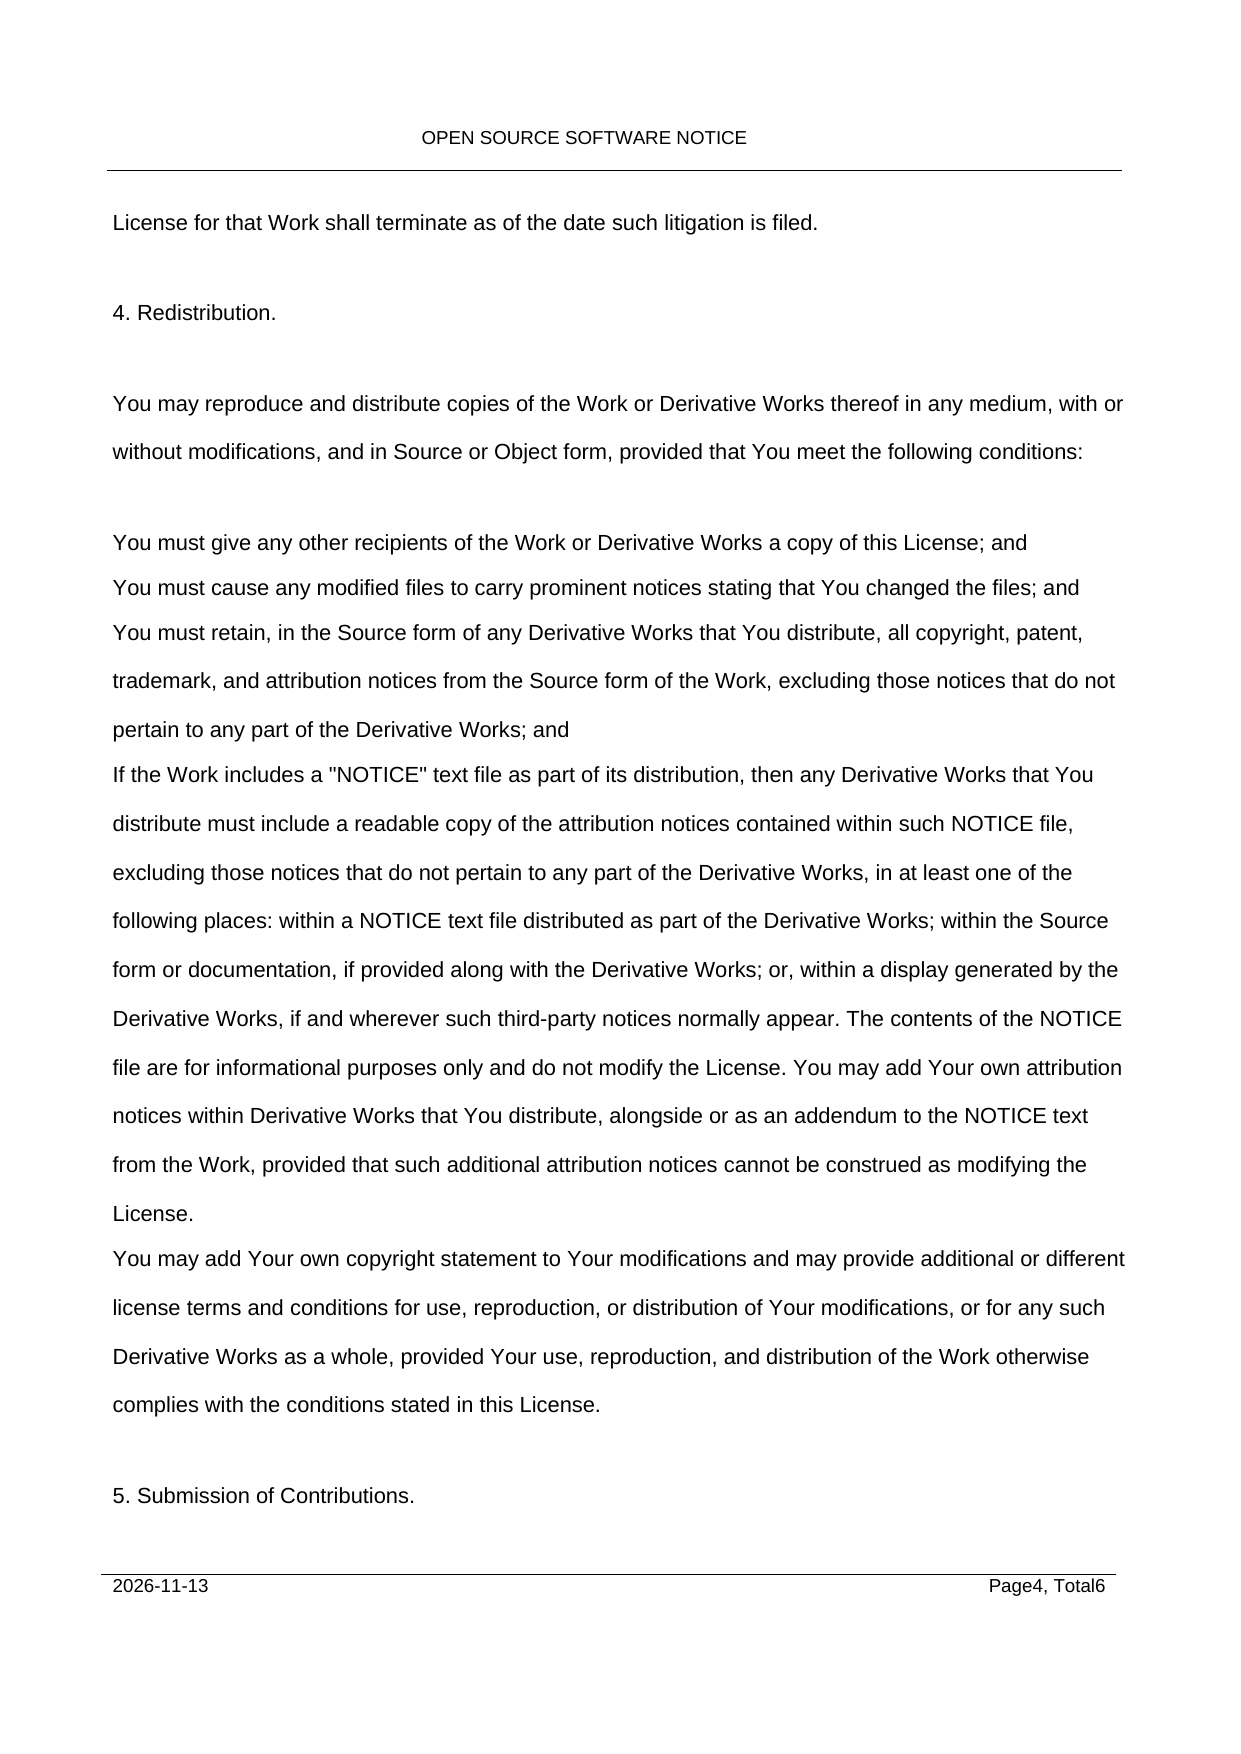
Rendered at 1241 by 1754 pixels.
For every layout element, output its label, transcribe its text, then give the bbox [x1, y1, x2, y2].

text You may add Your own copyright statement to Your modifications and may provide additional or different license terms and conditions for use, reproduction, or distribution of Your modifications, or for any such Derivative Works as a whole, provided Your use, reproduction, and distribution of the Work otherwise complies with the conditions stated in this License. [112, 1242, 1128, 1421]
text You must give any other recipients of the Work or Derivative Works a copy of this License; and [112, 526, 1128, 558]
text 5. Submission of Contributions. [112, 1479, 1128, 1511]
text If the Work includes a "NOTICE" text file as part of its distribution, then any Derivative Works that You distribute must include a readable copy of the attribution notices contained within such NOTICE file, excluding those notices that do not pertain to any part of the Derivative Works, in at least one of the following places: within a NOTICE text file distributed as part of the Derivative Works; within the Source form or documentation, if provided along with the Derivative Works; or, within a display generated by the Derivative Works, if and wherever such third-party notices normally appear. The contents of the NOTICE file are for informational purposes only and do not modify the License. You may add Your own attribution notices within Derivative Works that You distribute, alongside or as an addendum to the NOTICE text from the Work, provided that such additional attribution notices cannot be construed as modifying the License. [112, 758, 1128, 1230]
text You must retain, in the Source form of any Derivative Works that You distribute, all copyright, patent, trademark, and attribution notices from the Source form of the Work, excluding those notices that do not pertain to any part of the Derivative Works; and [112, 616, 1128, 746]
text You must cause any modified files to carry prominent notices stating that You changed the files; and [112, 571, 1128, 603]
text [112, 206, 1128, 239]
text 4. Redistribution. [112, 297, 1128, 329]
text You may reproduce and distribute copies of the Work or Derivative Works thereof in any medium, with or without modifications, and in Source or Object form, provided that You meet the following conditions: [112, 387, 1128, 468]
